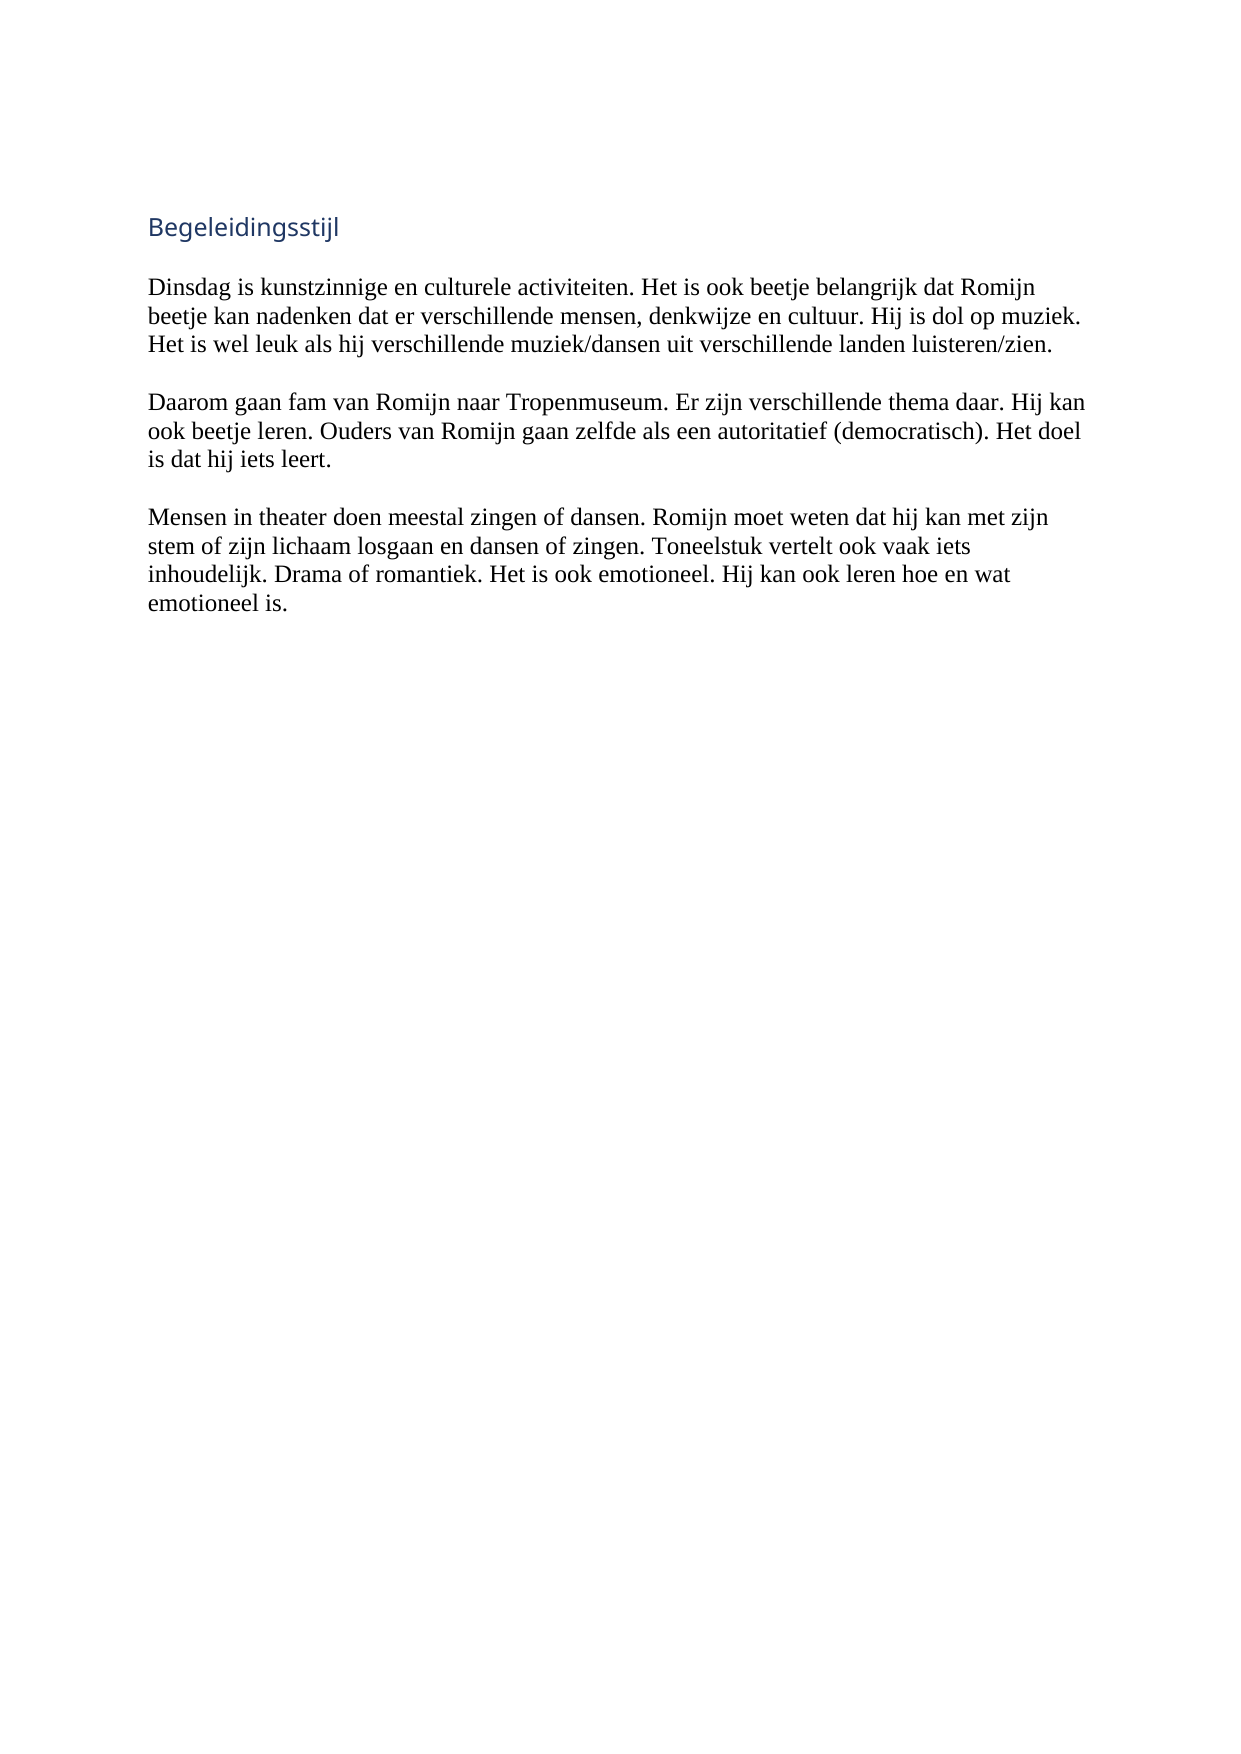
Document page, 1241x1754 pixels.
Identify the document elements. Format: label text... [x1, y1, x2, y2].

subtitle Begeleidingsstijl [148, 209, 1093, 243]
text Mensen in theater doen meestal zingen of dansen. Romijn moet weten dat hij kan met zijn stem of zijn lichaam losgaan en dansen of zingen. Toneelstuk vertelt ook vaak iets inhoudelijk. Drama of romantiek. Het is ook emotioneel. Hij kan ook leren hoe en wat emotioneel is. [148, 502, 1093, 617]
text Dinsdag is kunstzinnige en culturele activiteiten. Het is ook beetje belangrijk dat Romijn beetje kan nadenken dat er verschillende mensen, denkwijze en cultuur. Hij is dol op muziek. Het is wel leuk als hij verschillende muziek/dansen uit verschillende landen luisteren/zien. [148, 272, 1093, 358]
text Daarom gaan fam van Romijn naar Tropenmuseum. Er zijn verschillende thema daar. Hij kan ook beetje leren. Ouders van Romijn gaan zelfde als een autoritatief (democratisch). Het doel is dat hij iets leert. [148, 387, 1093, 473]
